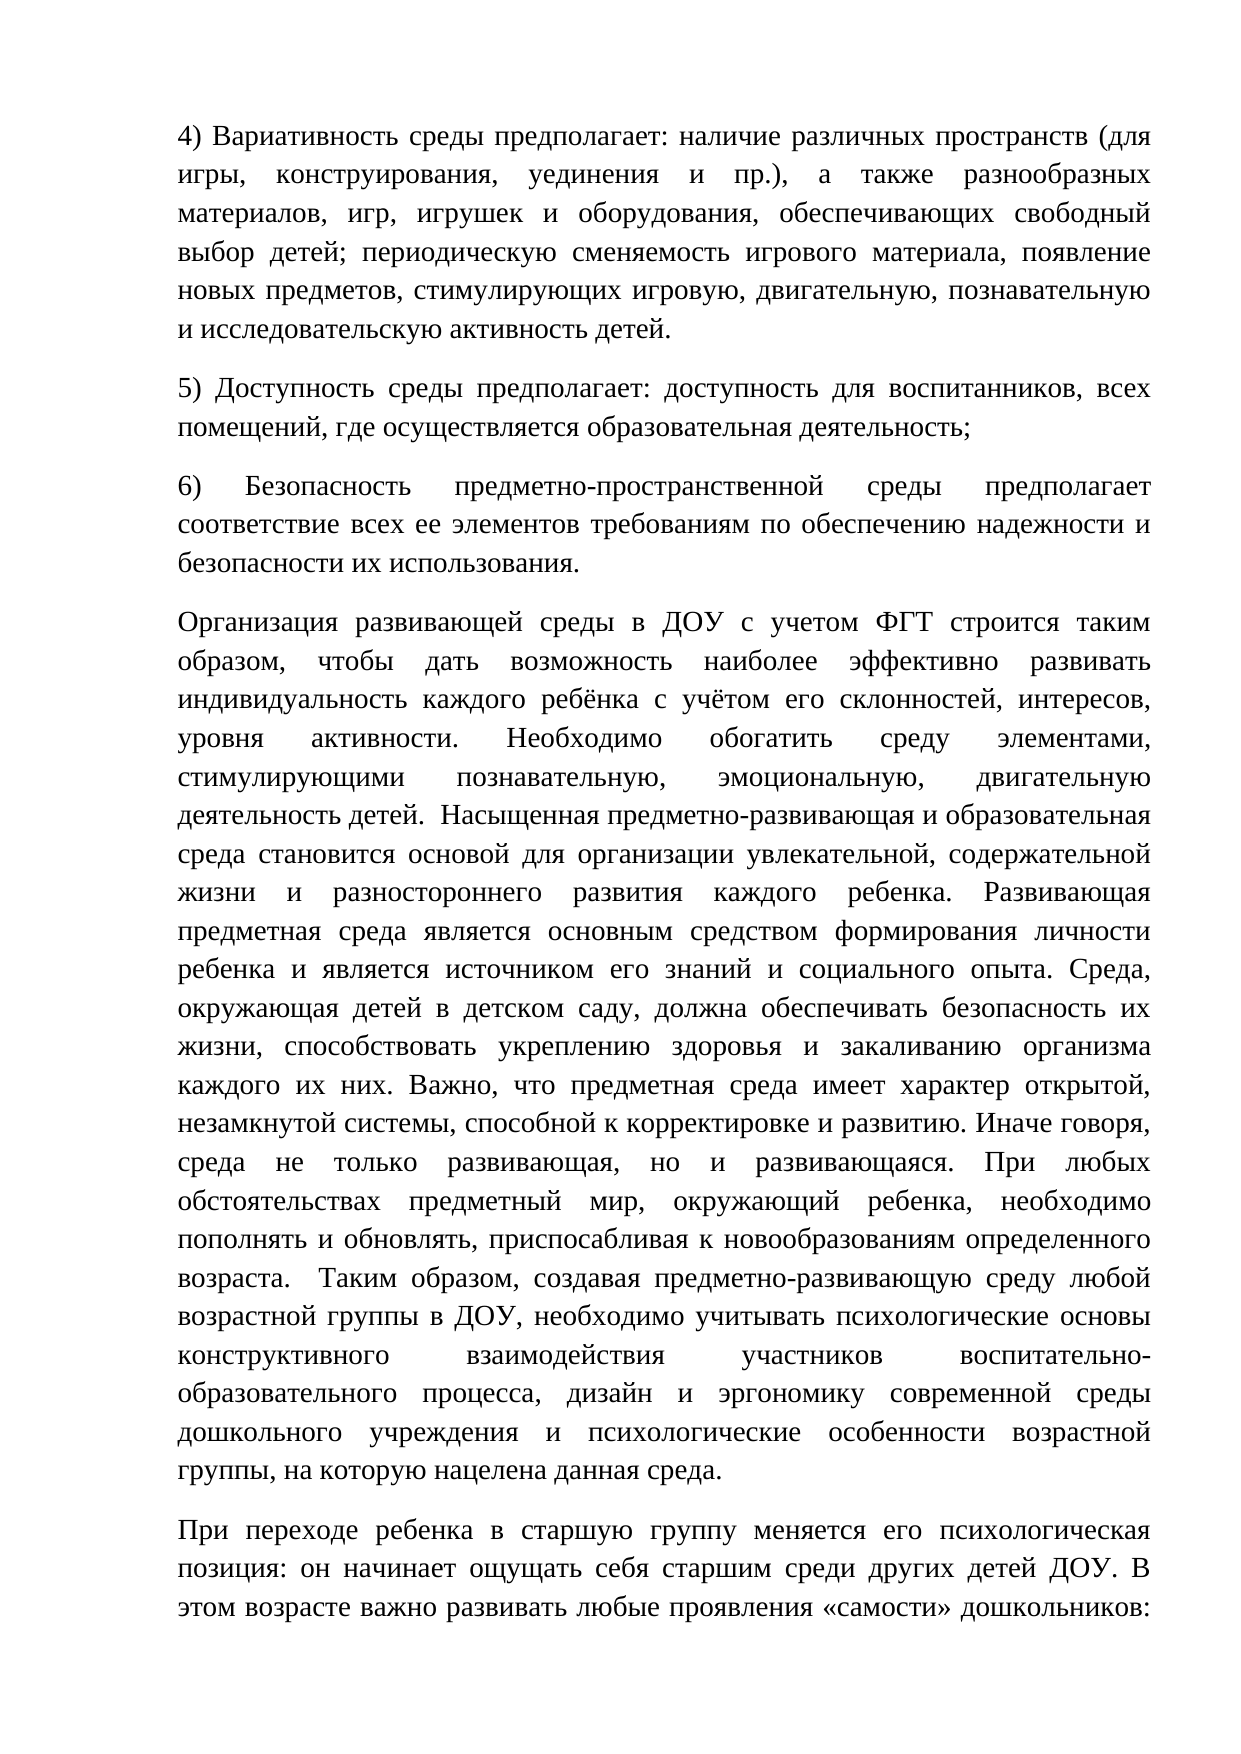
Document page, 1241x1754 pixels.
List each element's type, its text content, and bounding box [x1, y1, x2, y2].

text 4) Вариативность среды предполагает: наличие различных пространств (для игры, конструирования, уединения и пр.), а также разнообразных материалов, игр, игрушек и оборудования, обеспечивающих свободный выбор детей; периодическую сменяемость игрового материала, появление новых предметов, стимулирующих игровую, двигательную, познавательную и исследовательскую активность детей. [177, 118, 1152, 344]
text Организация развивающей среды в ДОУ с учетом ФГТ строится таким образом, чтобы дать возможность наиболее эффективно развивать индивидуальность каждого ребёнка с учётом его склонностей, интересов, уровня активности. Необходимо обогатить среду элементами, стимулирующими познавательную, эмоциональную, двигательную деятельность детей. Насыщенная предметно-развивающая и образовательная среда становится основой для организации увлекательной, содержательной жизни и разностороннего развития каждого ребенка. Развивающая предметная среда является основным средством формирования личности ребенка и является источником его знаний и социального опыта. Среда, окружающая детей в детском саду, должна обеспечивать безопасность их жизни, способствовать укреплению здоровья и закаливанию организма каждого их них. Важно, что предметная среда имеет характер открытой, незамкнутой системы, способной к корректировке и развитию. Иначе говоря, среда не только развивающая, но и развивающаяся. При любых обстоятельствах предметный мир, окружающий ребенка, необходимо пополнять и обновлять, приспосабливая к новообразованиям определенного возраста. Таким образом, создавая предметно-развивающую среду любой возрастной группы в ДОУ, необходимо учитывать психологические основы конструктивного взаимодействия участников воспитательно-образовательного процесса, дизайн и эргономику современной среды дошкольного учреждения и психологические особенности возрастной группы, на которую нацелена данная среда. [177, 604, 1152, 1486]
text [177, 1512, 1152, 1622]
text 6) Безопасность предметно-пространственной среды предполагает соответствие всех ее элементов требованиям по обеспечению надежности и безопасности их использования. [177, 468, 1152, 579]
text 5) Доступность среды предполагает: доступность для воспитанников, всех помещений, где осуществляется образовательная деятельность; [177, 370, 1152, 442]
